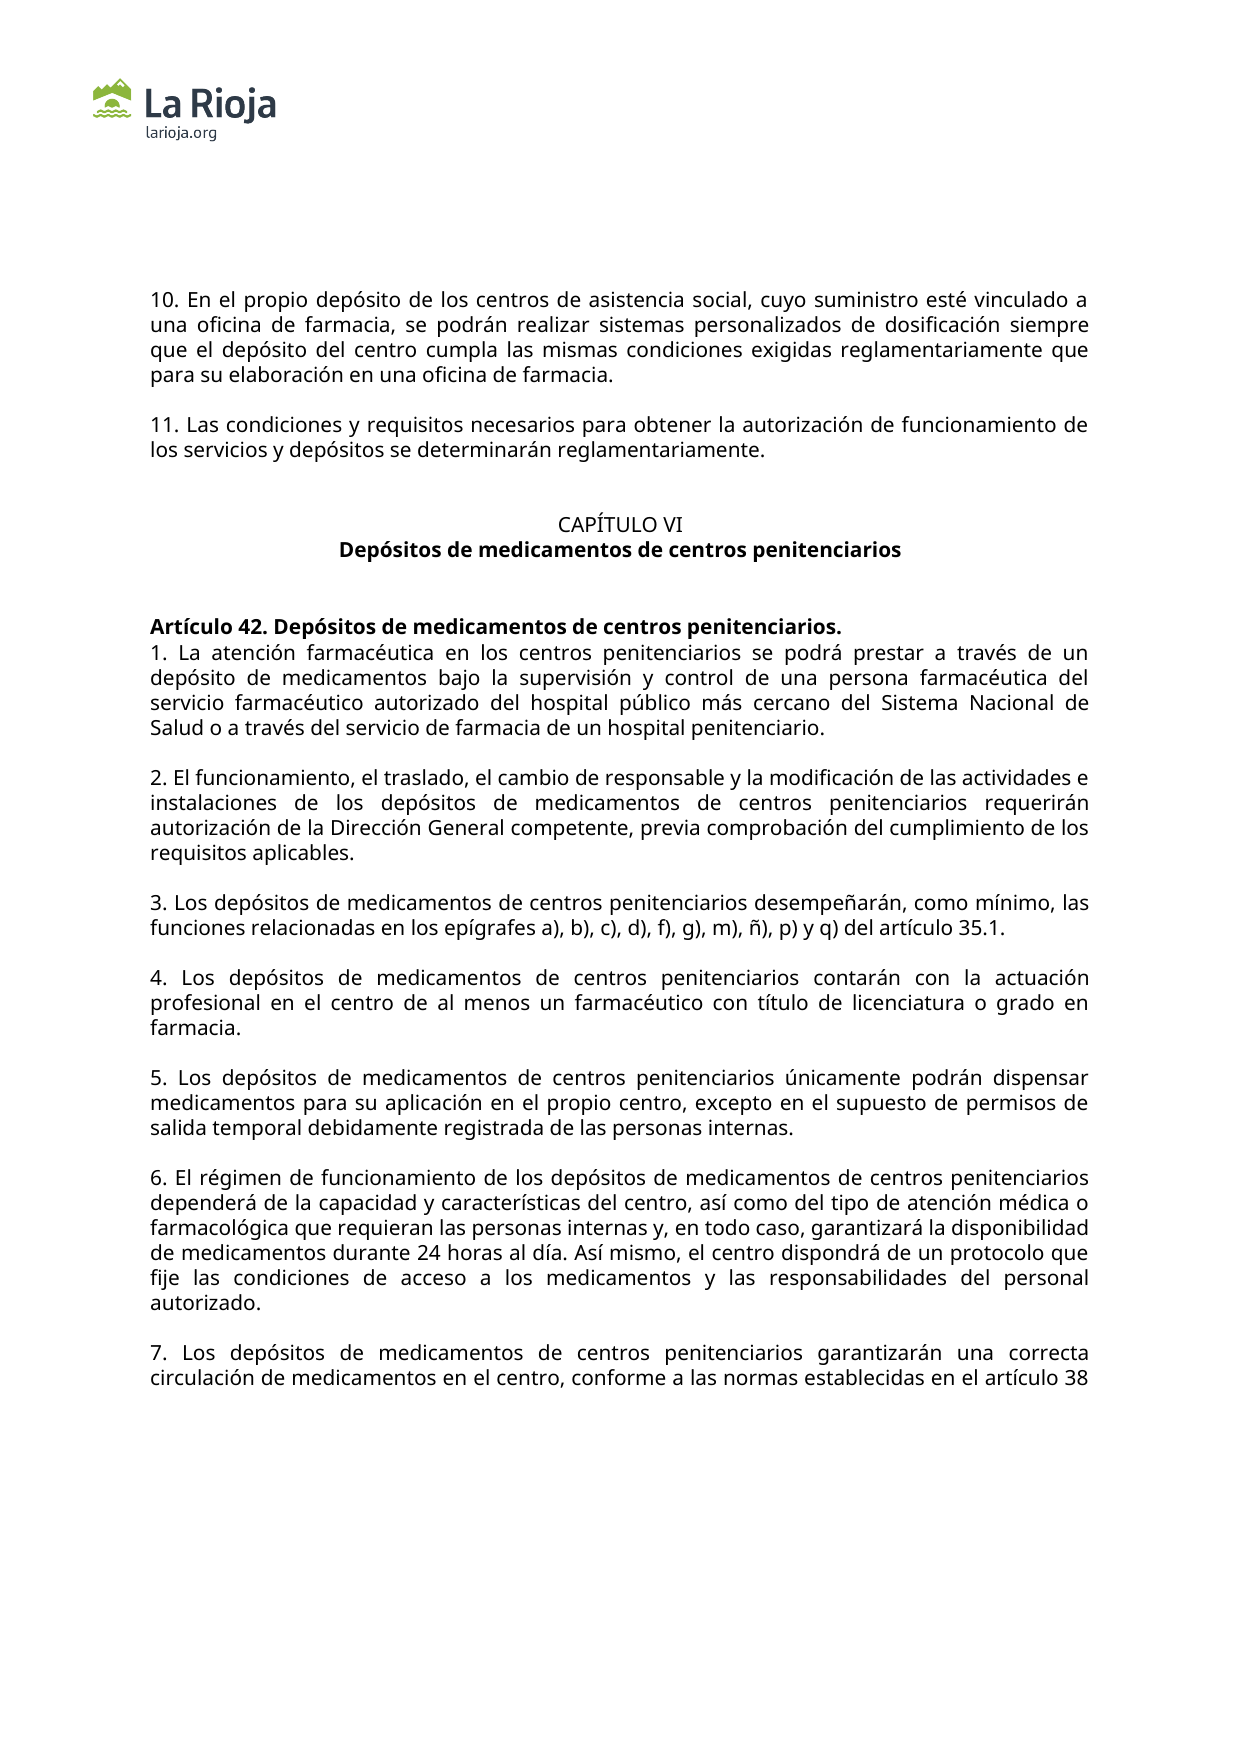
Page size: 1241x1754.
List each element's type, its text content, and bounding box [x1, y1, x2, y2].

text Depósitos de medicamentos de centros penitenciarios [150, 537, 1090, 562]
text 2. El funcionamiento, el traslado, el cambio de responsable y la modificación de las actividades e instalaciones de los depósitos de medicamentos de centros penitenciarios requerirán autorización de la Dirección General competente, previa comprobación del cumplimiento de los requisitos aplicables. [150, 766, 1090, 866]
text 11. Las condiciones y requisitos necesarios para obtener la autorización de funcionamiento de los servicios y depósitos se determinarán reglamentariamente. [150, 412, 1090, 462]
text 10. En el propio depósito de los centros de asistencia social, cuyo suministro esté vinculado a una oficina de farmacia, se podrán realizar sistemas personalizados de dosificación siempre que el depósito del centro cumpla las mismas condiciones exigidas reglamentariamente que para su elaboración en una oficina de farmacia. [150, 287, 1090, 387]
text 3. Los depósitos de medicamentos de centros penitenciarios desempeñarán, como mínimo, las funciones relacionadas en los epígrafes a), b), c), d), f), g), m), ñ), p) y q) del artículo 35.1. [150, 891, 1090, 941]
subtitle Artículo 42. Depósitos de medicamentos de centros penitenciarios. [150, 612, 1090, 641]
text 4. Los depósitos de medicamentos de centros penitenciarios contarán con la actuación profesional en el centro de al menos un farmacéutico con título de licenciatura o grado en farmacia. [150, 966, 1090, 1041]
text CAPÍTULO VI [150, 512, 1090, 537]
picture [0, 0, 1241, 237]
text 6. El régimen de funcionamiento de los depósitos de medicamentos de centros penitenciarios dependerá de la capacidad y características del centro, así como del tipo de atención médica o farmacológica que requieran las personas internas y, en todo caso, garantizará la disponibilidad de medicamentos durante 24 horas al día. Así mismo, el centro dispondrá de un protocolo que fije las condiciones de acceso a los medicamentos y las responsabilidades del personal autorizado. [150, 1166, 1090, 1316]
text 1. La atención farmacéutica en los centros penitenciarios se podrá prestar a través de un depósito de medicamentos bajo la supervisión y control de una persona farmacéutica del servicio farmacéutico autorizado del hospital público más cercano del Sistema Nacional de Salud o a través del servicio de farmacia de un hospital penitenciario. [150, 641, 1090, 741]
text 5. Los depósitos de medicamentos de centros penitenciarios únicamente podrán dispensar medicamentos para su aplicación en el propio centro, excepto en el supuesto de permisos de salida temporal debidamente registrada de las personas internas. [150, 1066, 1090, 1141]
